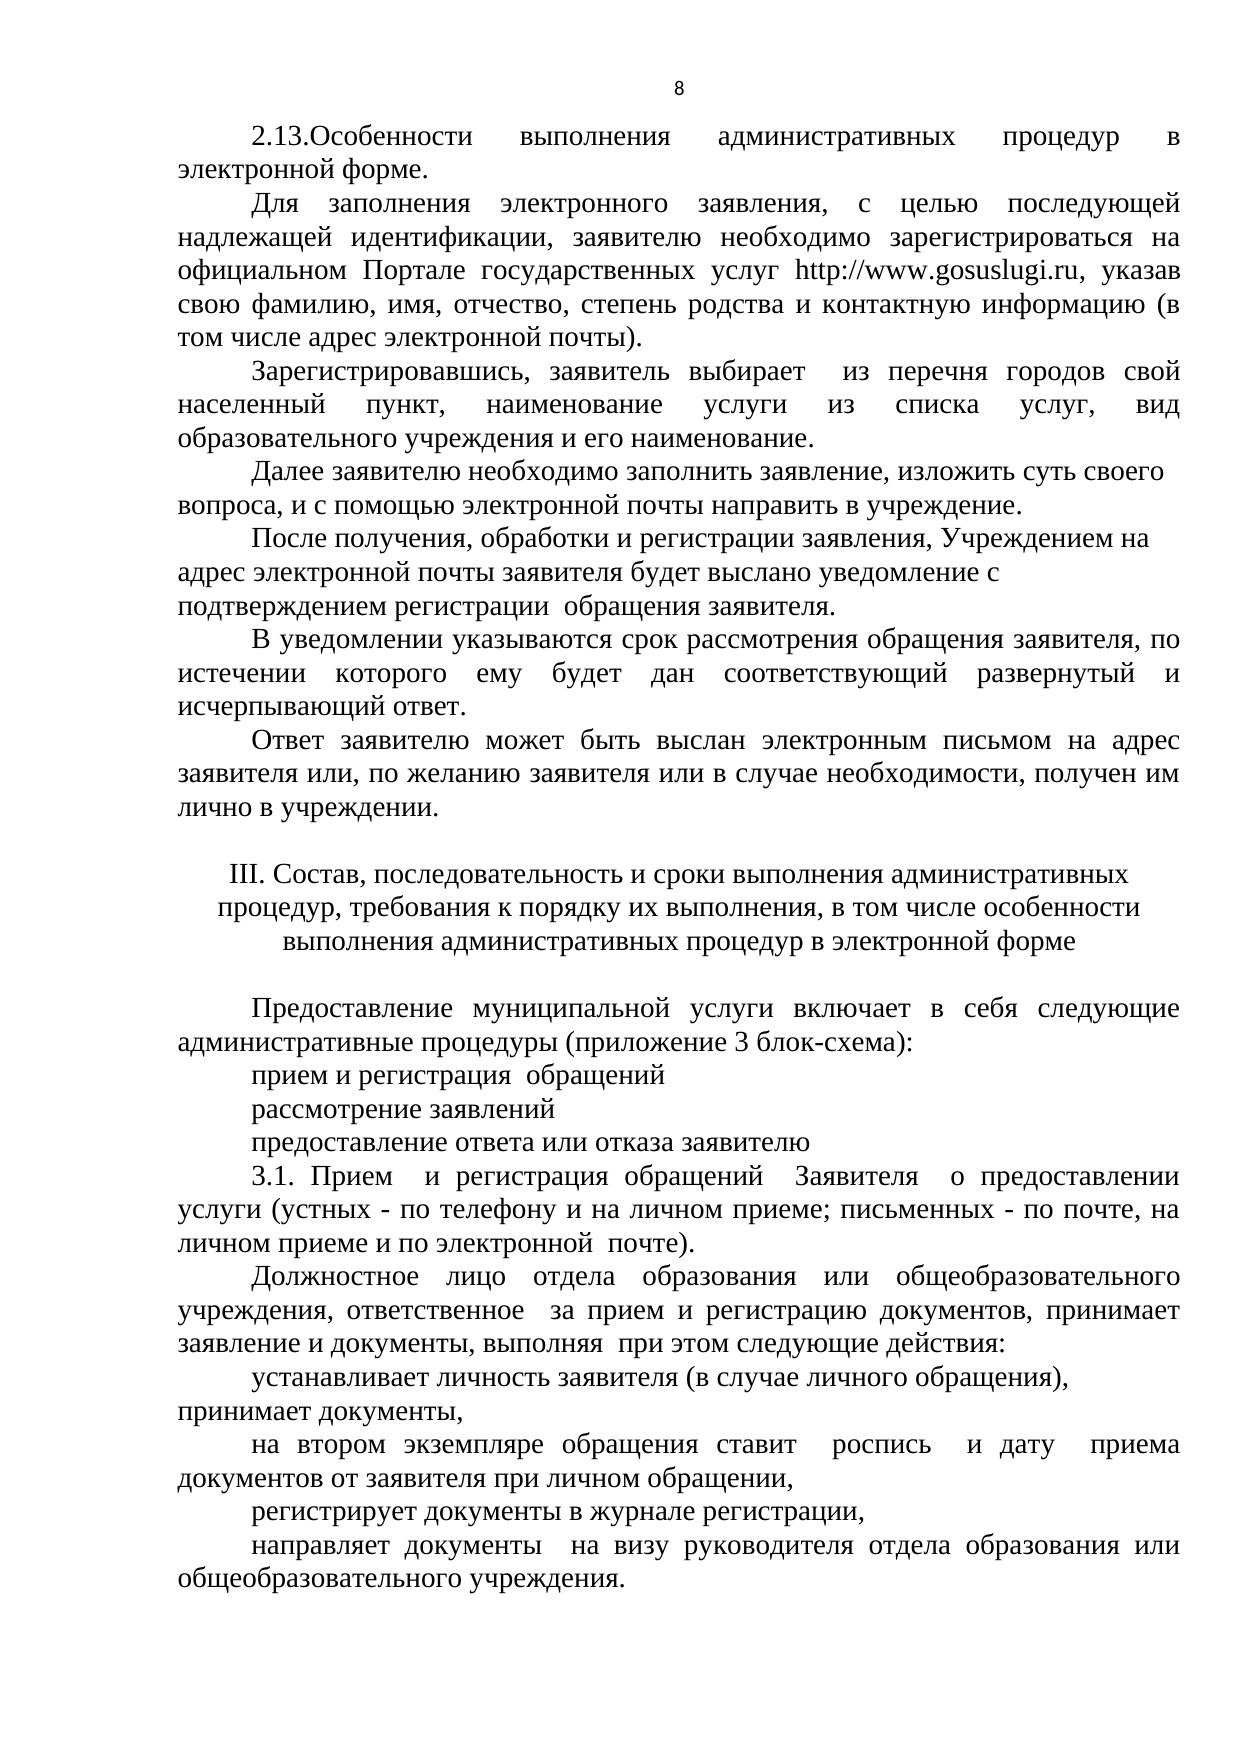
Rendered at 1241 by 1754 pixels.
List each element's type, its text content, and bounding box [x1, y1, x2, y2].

text Ответ заявителю может быть выслан электронным письмом на адрес заявителя или, по желанию заявителя или в случае необходимости, получен им лично в учреждении. [177, 722, 1181, 822]
text предоставление ответа или отказа заявителю [177, 1124, 1181, 1158]
text III. Состав, последовательность и сроки выполнения административных процедур, требования к порядку их выполнения, в том числе особенности выполнения административных процедур в электронной форме [177, 856, 1181, 957]
text 3.1. Прием и регистрация обращений Заявителя о предоставлении услуги (устных - по телефону и на личном приеме; письменных - по почте, на личном приеме и по электронной почте). [177, 1158, 1181, 1258]
text Далее заявителю необходимо заполнить заявление, изложить суть своего вопроса, и с помощью электронной почты направить в учреждение. [177, 453, 1181, 521]
text направляет документы на визу руководителя отдела образования или общеобразовательного учреждения. [177, 1527, 1181, 1594]
text В уведомлении указываются срок рассмотрения обращения заявителя, по истечении которого ему будет дан соответствующий развернутый и исчерпывающий ответ. [177, 621, 1181, 722]
text Для заполнения электронного заявления, с целью последующей надлежащей идентификации, заявителю необходимо зарегистрироваться на официальном Портале государственных услуг http://www.gosuslugi.ru, указав свою фамилию, имя, отчество, степень родства и контактную информацию (в том числе адрес электронной почты). [177, 185, 1181, 353]
text 2.13.Особенности выполнения административных процедур в электронной форме. [177, 118, 1181, 185]
text на втором экземпляре обращения ставит роспись и дату приема документов от заявителя при личном обращении, [177, 1426, 1181, 1493]
text После получения, обработки и регистрации заявления, Учреждением на адрес электронной почты заявителя будет выслано уведомление с подтверждением регистрации обращения заявителя. [177, 521, 1181, 621]
text рассмотрение заявлений [177, 1091, 1181, 1124]
text Должностное лицо отдела образования или общеобразовательного учреждения, ответственное за прием и регистрацию документов, принимает заявление и документы, выполняя при этом следующие действия: [177, 1258, 1181, 1359]
text устанавливает личность заявителя (в случае личного обращения), [177, 1359, 1181, 1393]
text Предоставление муниципальной услуги включает в себя следующие административные процедуры (приложение 3 блок-схема): [177, 990, 1181, 1057]
text прием и регистрация обращений [177, 1057, 1181, 1091]
text принимает документы, [177, 1393, 1181, 1426]
text регистрирует документы в журнале регистрации, [177, 1493, 1181, 1527]
text Зарегистрировавшись, заявитель выбирает из перечня городов свой населенный пункт, наименование услуги из списка услуг, вид образовательного учреждения и его наименование. [177, 353, 1181, 453]
